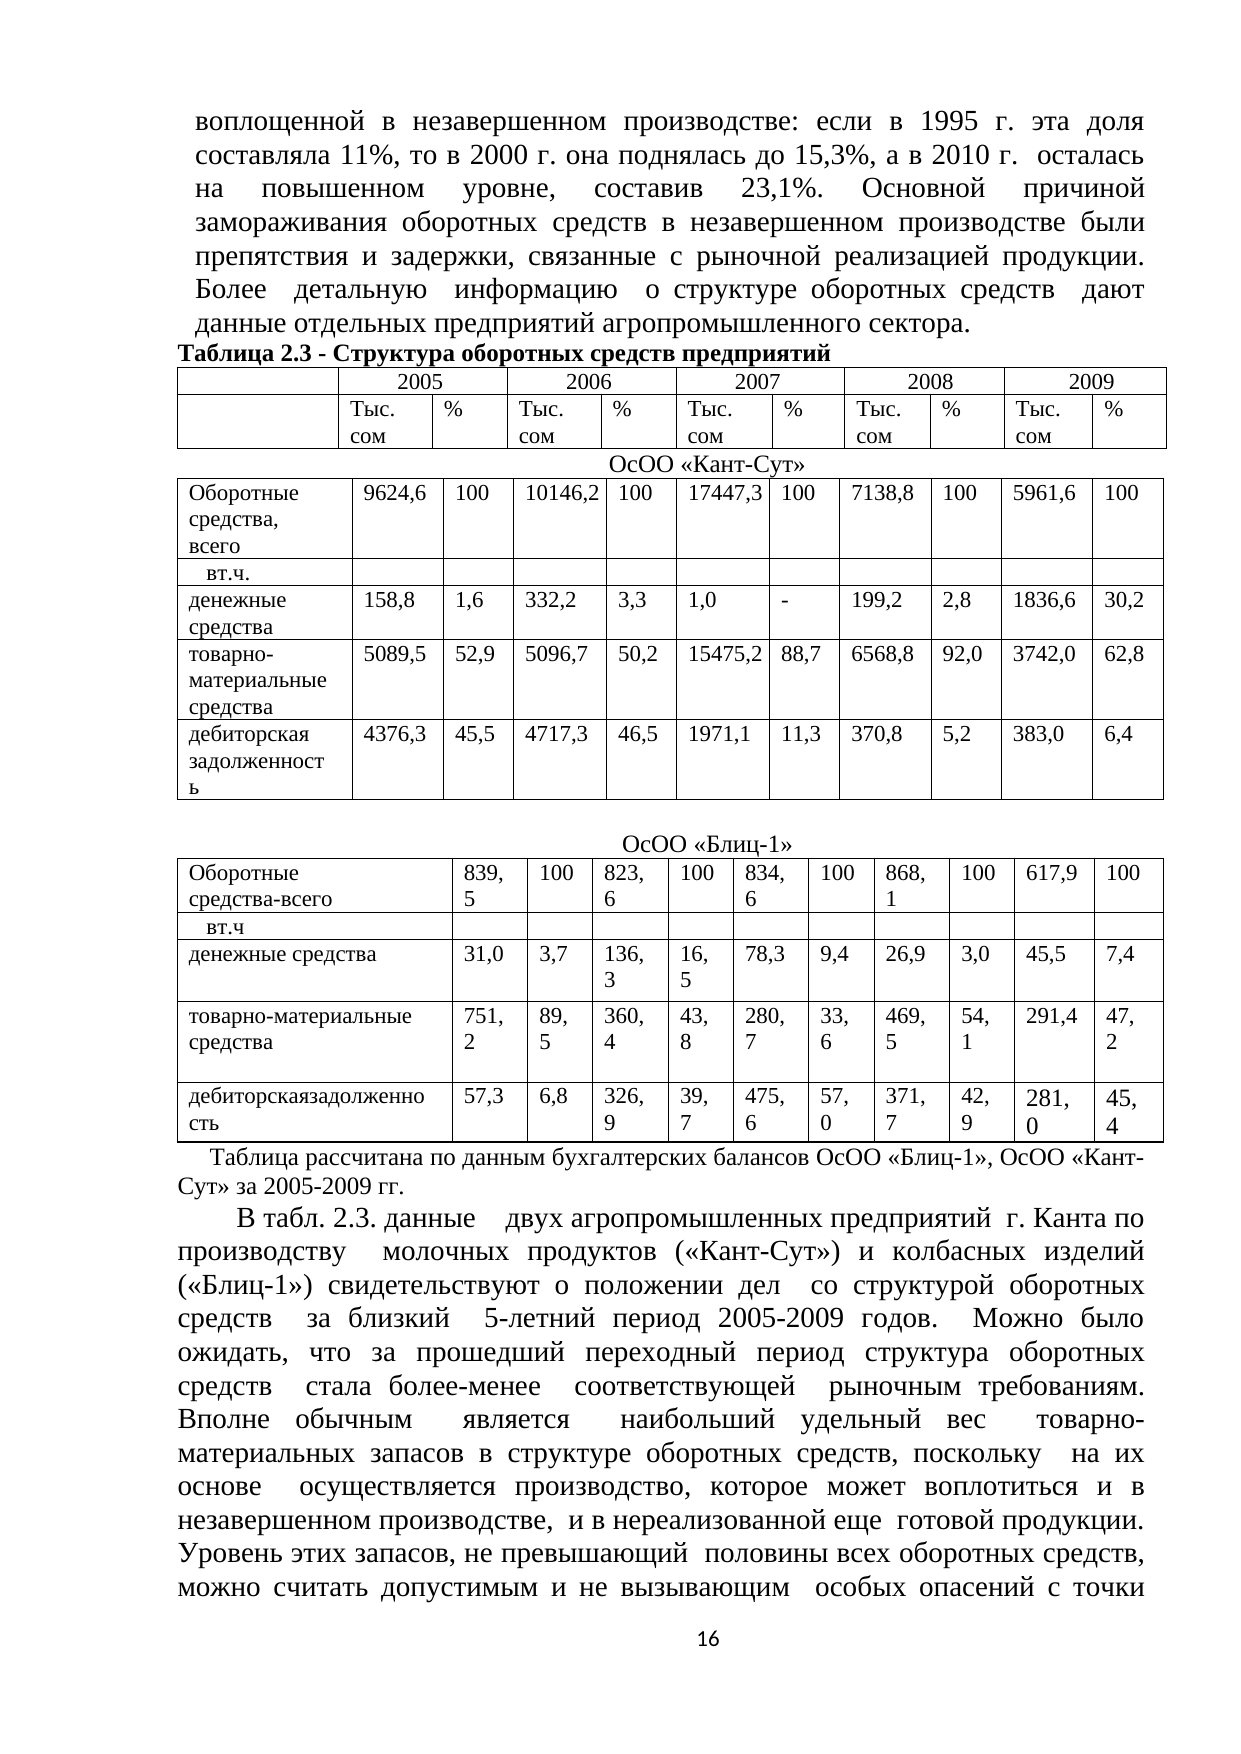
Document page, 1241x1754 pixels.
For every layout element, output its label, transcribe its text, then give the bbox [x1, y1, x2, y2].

table_cell денежные средства [178, 586, 352, 639]
table_cell [178, 395, 338, 448]
table_cell 1,6 [444, 586, 513, 639]
table_cell 43,8 [669, 1002, 733, 1082]
table_cell 88,7 [770, 640, 839, 719]
table_cell 1,0 [677, 586, 769, 639]
table_cell [1093, 559, 1163, 585]
table_cell 3,0 [950, 940, 1014, 1001]
table_cell товарно-материальные средства [178, 1002, 452, 1082]
table_cell [1015, 913, 1094, 939]
table_header 100 [444, 479, 513, 558]
table_cell 136,3 [593, 940, 668, 1001]
table_cell Тыс. сом [1005, 395, 1092, 448]
table_header 100 [950, 859, 1014, 912]
table_header 17447,3 [677, 479, 769, 558]
table_cell - [770, 586, 839, 639]
table_cell 57,3 [453, 1083, 527, 1141]
table_cell 46,5 [607, 720, 676, 799]
table_cell % [1093, 395, 1166, 448]
table_cell 475,6 [734, 1083, 808, 1141]
table_cell [840, 559, 931, 585]
table_cell 15475,2 [677, 640, 769, 719]
table_cell 370,8 [840, 720, 931, 799]
table_header 2007 [677, 368, 844, 394]
table_cell 78,3 [734, 940, 808, 1001]
table_cell 30,2 [1093, 586, 1163, 639]
table_cell 5096,7 [514, 640, 606, 719]
table_cell 2,8 [932, 586, 1001, 639]
table_cell 3,7 [528, 940, 592, 1001]
table_cell 42,9 [950, 1083, 1014, 1141]
table_cell 5,2 [932, 720, 1001, 799]
table_cell [669, 913, 733, 939]
table_cell 11,3 [770, 720, 839, 799]
table_cell 57,0 [809, 1083, 874, 1141]
table_cell [809, 913, 874, 939]
table_cell 89,5 [528, 1002, 592, 1082]
text ОсОО «Блиц-1» [195, 829, 1146, 858]
table_cell [932, 559, 1001, 585]
table_cell 52,9 [444, 640, 513, 719]
table_cell 45,5 [1015, 940, 1094, 1001]
table_header Оборотные средства, всего [178, 479, 352, 558]
table_header 2005 [339, 368, 507, 394]
table_cell % [602, 395, 676, 448]
table_cell 92,0 [932, 640, 1001, 719]
table_cell 6,4 [1093, 720, 1163, 799]
table_header 9624,6 [353, 479, 443, 558]
table_cell [950, 913, 1014, 939]
table_cell вт.ч. [178, 559, 352, 585]
table_cell 7,4 [1095, 940, 1163, 1001]
table_cell [875, 913, 949, 939]
table_header 100 [528, 859, 592, 912]
table_cell 45,5 [444, 720, 513, 799]
table_cell [593, 913, 668, 939]
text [177, 1200, 1146, 1602]
table_cell [1095, 913, 1163, 939]
table_cell 1836,6 [1002, 586, 1092, 639]
table_header 617,9 [1015, 859, 1094, 912]
table_cell 1971,1 [677, 720, 769, 799]
table_cell 3,3 [607, 586, 676, 639]
table_header 868,1 [875, 859, 949, 912]
table_cell денежные средства [178, 940, 452, 1001]
table_cell 54,1 [950, 1002, 1014, 1082]
table_cell 6568,8 [840, 640, 931, 719]
table_header [178, 368, 338, 394]
text Таблица рассчитана по данным бухгалтерских балансов ОсОО «Блиц-1», ОсОО «Кант-Сут» за 2005-2009 гг. [177, 1143, 1146, 1200]
table_header 10146,2 [514, 479, 606, 558]
table_cell Тыс. сом [677, 395, 772, 448]
table_header 100 [809, 859, 874, 912]
table_cell 360,4 [593, 1002, 668, 1082]
table_cell 4717,3 [514, 720, 606, 799]
table_cell % [433, 395, 507, 448]
table_cell [353, 559, 443, 585]
table_cell 332,2 [514, 586, 606, 639]
table_header 100 [669, 859, 733, 912]
table_cell 280,7 [734, 1002, 808, 1082]
table_cell [770, 559, 839, 585]
table_cell [444, 559, 513, 585]
table_header 839,5 [453, 859, 527, 912]
table_cell 16,5 [669, 940, 733, 1001]
table_cell 751,2 [453, 1002, 527, 1082]
table_cell [734, 913, 808, 939]
table_cell 33,6 [809, 1002, 874, 1082]
table_cell 158,8 [353, 586, 443, 639]
table_cell 50,2 [607, 640, 676, 719]
table_cell 383,0 [1002, 720, 1092, 799]
table_header 2009 [1005, 368, 1166, 394]
table_cell 291,4 [1015, 1002, 1094, 1082]
table_cell 281,0 [1015, 1083, 1094, 1141]
table_cell 31,0 [453, 940, 527, 1001]
table_cell [528, 913, 592, 939]
table_header 823,6 [593, 859, 668, 912]
table_cell 47,2 [1095, 1002, 1163, 1082]
table_cell 371,7 [875, 1083, 949, 1141]
table_cell [514, 559, 606, 585]
table_header 2008 [845, 368, 1004, 394]
table_cell [607, 559, 676, 585]
table_cell 45,4 [1095, 1083, 1163, 1141]
table_header 100 [932, 479, 1001, 558]
table_cell [1002, 559, 1092, 585]
table_cell дебиторская задолженность [178, 720, 352, 799]
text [195, 103, 1146, 338]
table_cell 5089,5 [353, 640, 443, 719]
table_cell вт.ч [178, 913, 452, 939]
text Таблица 2.3 - Структура оборотных средств предприятий [177, 338, 1146, 367]
table_header 834,6 [734, 859, 808, 912]
table_cell 3742,0 [1002, 640, 1092, 719]
table_cell 6,8 [528, 1083, 592, 1141]
table_cell 4376,3 [353, 720, 443, 799]
table_cell 62,8 [1093, 640, 1163, 719]
table_cell Тыс. сом [508, 395, 601, 448]
table_cell 326,9 [593, 1083, 668, 1141]
table_header 100 [770, 479, 839, 558]
table_cell % [773, 395, 844, 448]
table_header 100 [1093, 479, 1163, 558]
table_header Оборотные средства-всего [178, 859, 452, 912]
table_cell дебиторскаязадолженность [178, 1083, 452, 1141]
table_cell 9,4 [809, 940, 874, 1001]
table_cell 26,9 [875, 940, 949, 1001]
table_cell Тыс. сом [845, 395, 930, 448]
table_cell % [931, 395, 1004, 448]
table_header 100 [1095, 859, 1163, 912]
table_header 2006 [508, 368, 676, 394]
table_cell 39,7 [669, 1083, 733, 1141]
table_header 100 [607, 479, 676, 558]
table_cell 469,5 [875, 1002, 949, 1082]
table_cell [453, 913, 527, 939]
table_cell товарно-материальные средства [178, 640, 352, 719]
table_cell 199,2 [840, 586, 931, 639]
table_cell Тыс. сом [339, 395, 432, 448]
text ОсОО «Кант-Сут» [195, 449, 1146, 478]
table_cell [677, 559, 769, 585]
table_header 5961,6 [1002, 479, 1092, 558]
table_header 7138,8 [840, 479, 931, 558]
